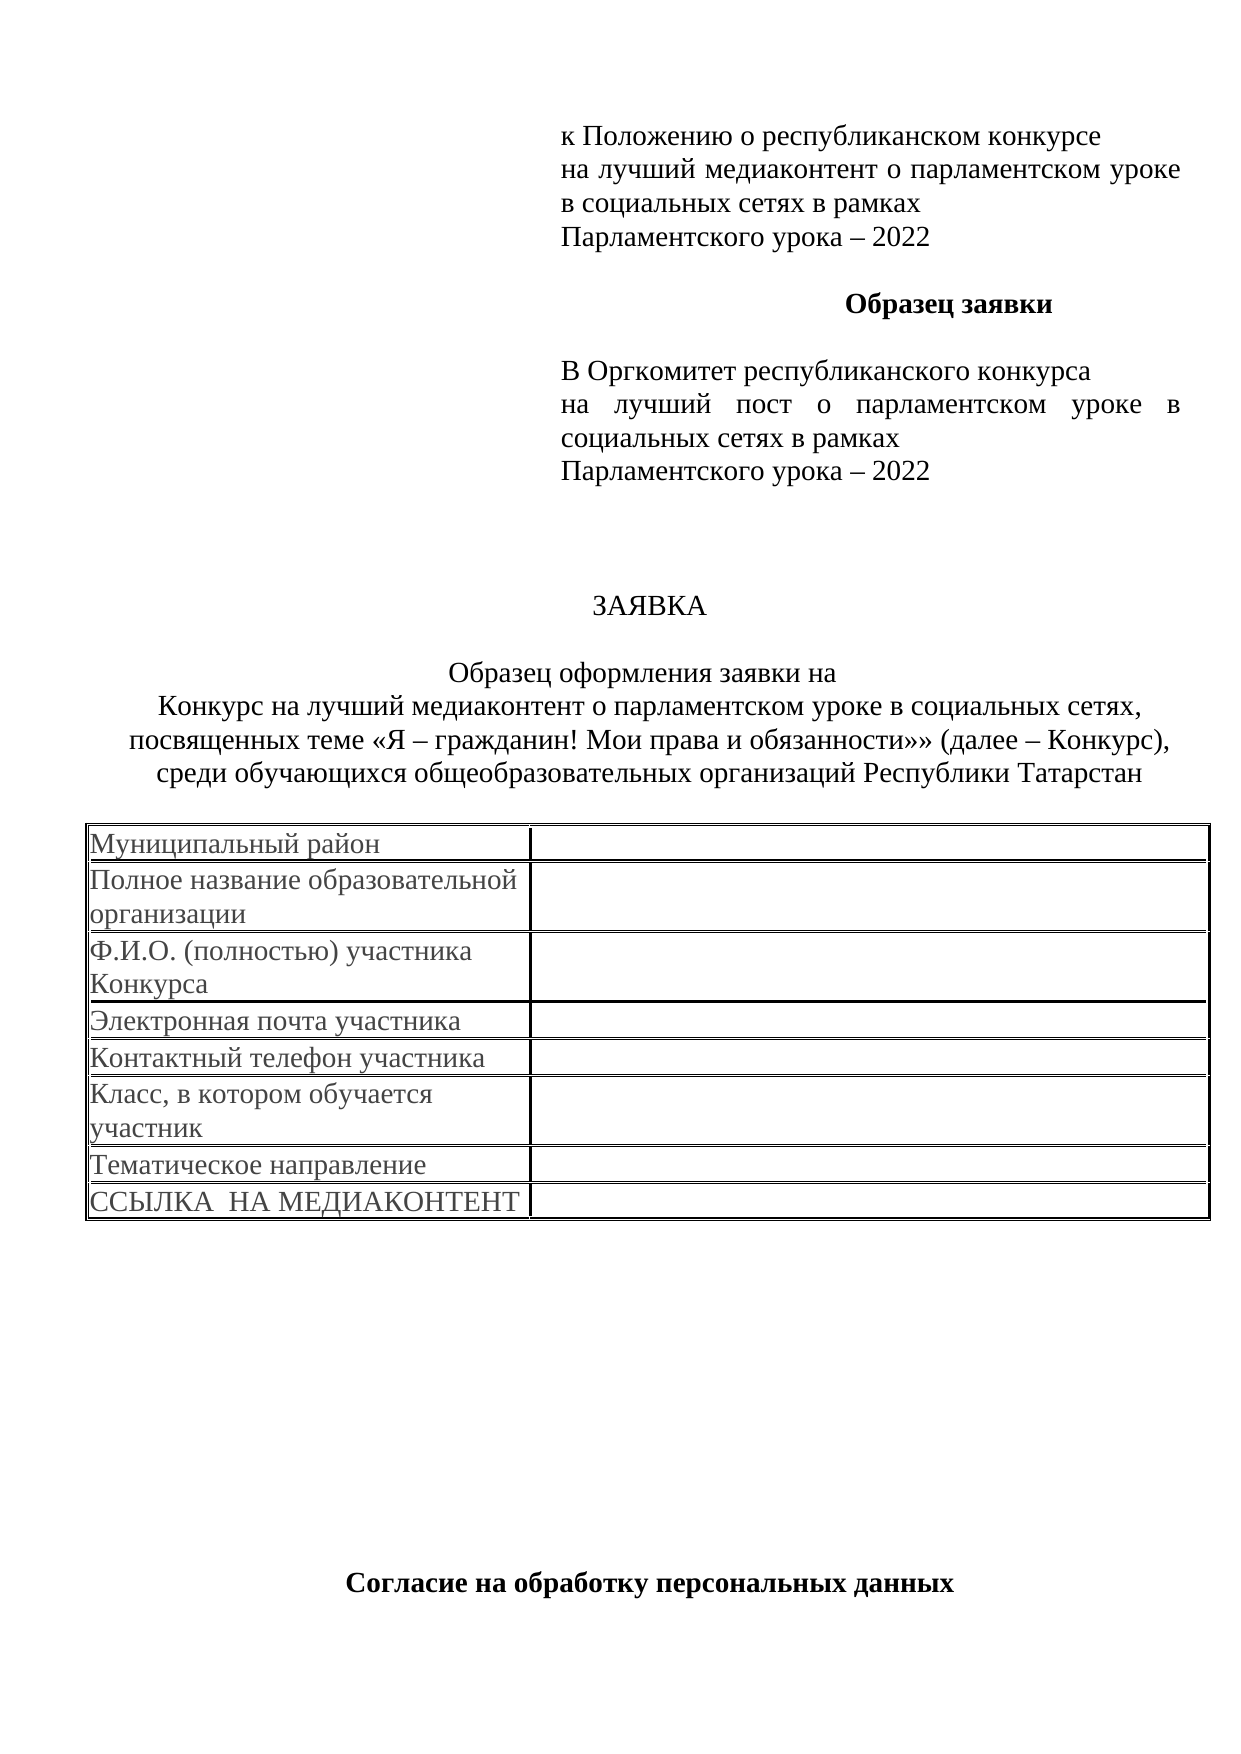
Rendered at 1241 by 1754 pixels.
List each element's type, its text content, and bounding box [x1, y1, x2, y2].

text Образец заявки [118, 286, 1181, 319]
text к Положению о республиканском конкурсе [561, 118, 1181, 152]
text ЗАЯВКА [118, 588, 1181, 621]
table_cell [532, 859, 1209, 929]
table_cell Контактный телефон участника [87, 1037, 530, 1073]
table_cell ССЫЛКА НА МЕДИАКОНТЕНТ [87, 1181, 530, 1217]
text Парламентского урока – 2022 [561, 453, 1181, 487]
table_cell [532, 1074, 1209, 1144]
text на лучший пост о парламентском уроке в социальных сетях в рамках [561, 386, 1181, 453]
table_header [530, 826, 1208, 859]
table_cell [530, 1181, 1209, 1217]
table_cell Тематическое направление [87, 1144, 530, 1181]
table_cell [532, 1000, 1208, 1037]
table_cell [532, 930, 1209, 1000]
table_cell Класс, в котором обучается участник [89, 1074, 529, 1144]
table_cell [530, 1144, 1209, 1181]
text Парламентского урока – 2022 [561, 219, 1181, 252]
text В Оргкомитет республиканского конкурса [561, 353, 1181, 386]
table_cell Полное название образовательной организации [89, 859, 529, 929]
text Конкурс на лучший медиаконтент о парламентском уроке в социальных сетях, посвященных теме «Я – гражданин! Мои права и обязанности»» (далее – Конкурс), среди обучающихся общеобразовательных организаций Республики Татарстан [118, 688, 1181, 789]
table_cell [530, 1037, 1209, 1073]
text Согласие на обработку персональных данных [118, 1566, 1181, 1599]
table_header Муниципальный район [89, 824, 530, 859]
text Образец оформления заявки на [118, 655, 1181, 688]
text на лучший медиаконтент о парламентском уроке в социальных сетях в рамках [561, 152, 1181, 219]
table_cell Электронная почта участника [89, 1000, 529, 1037]
table_cell Ф.И.О. (полностью) участника Конкурса [89, 930, 529, 1000]
